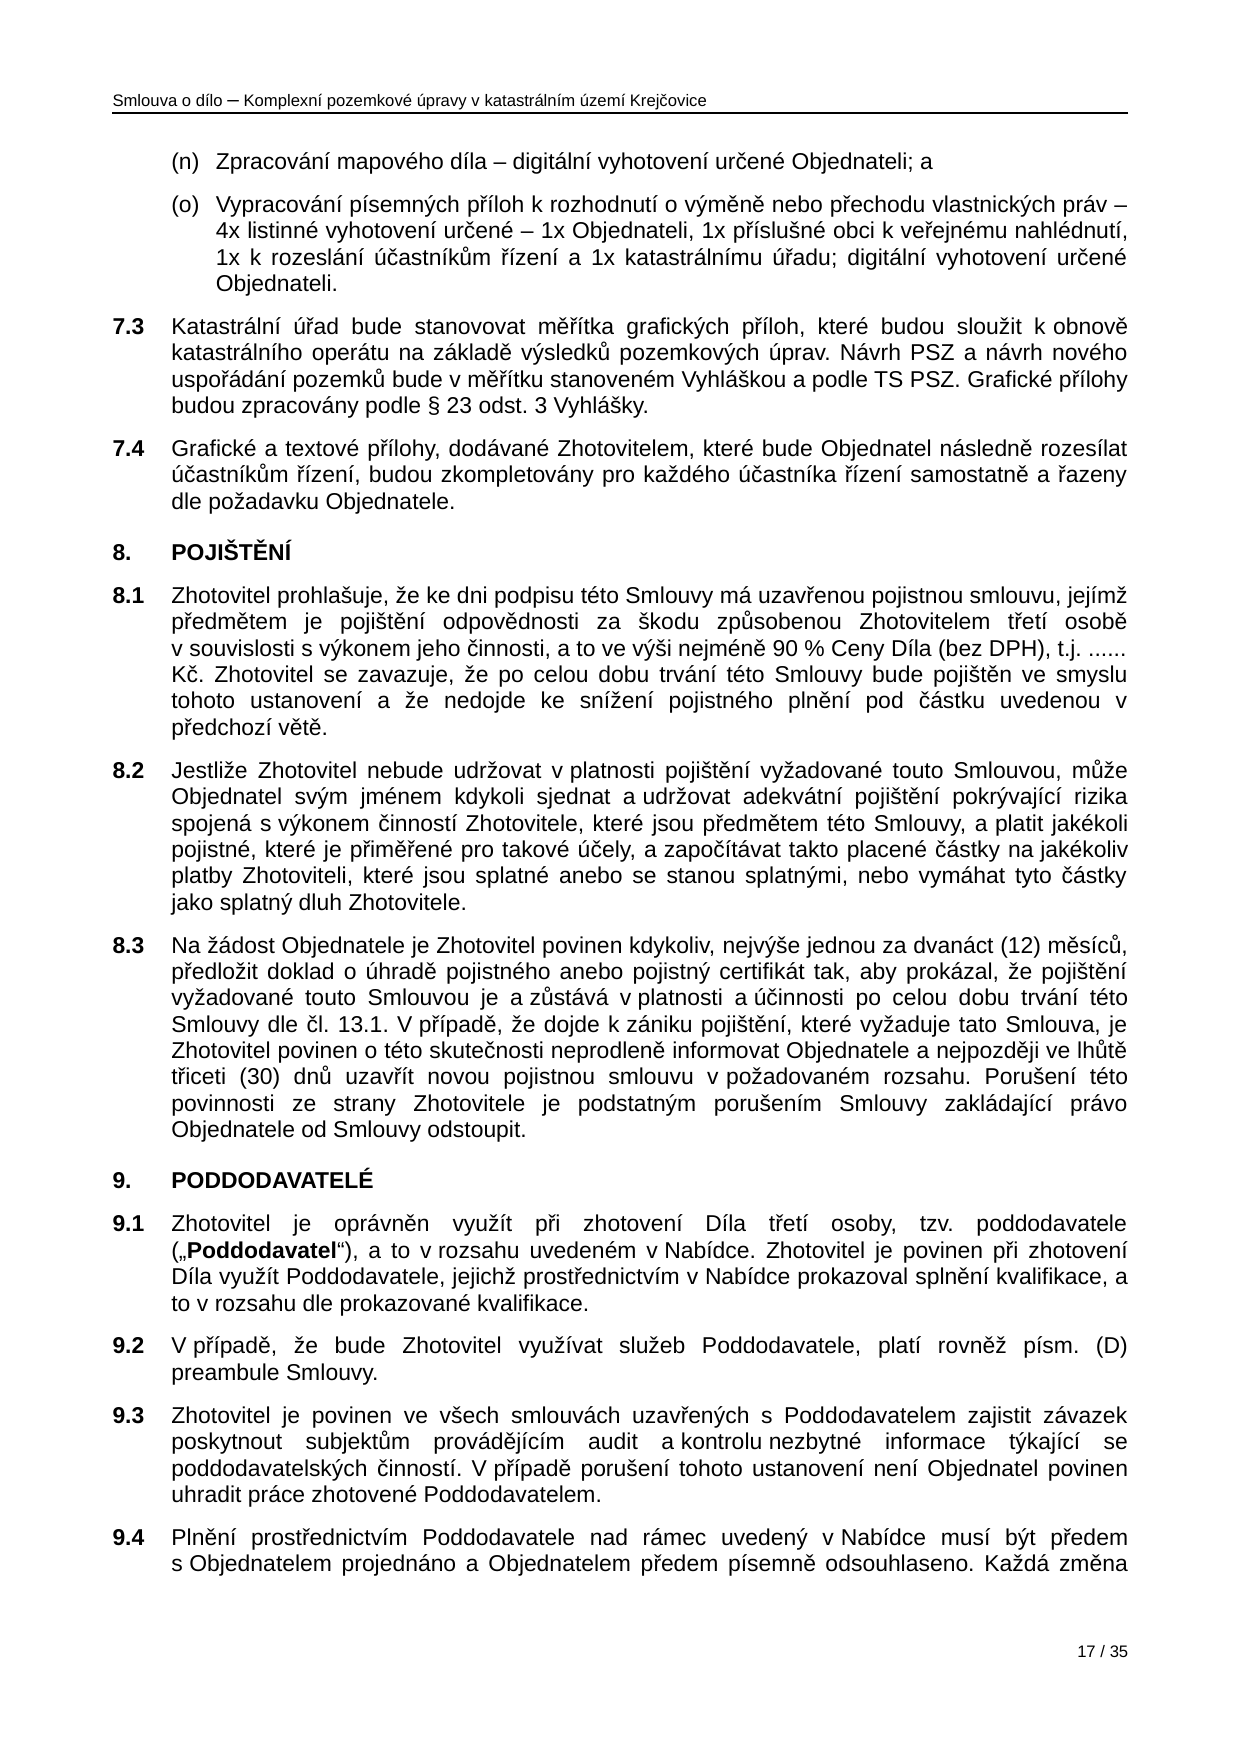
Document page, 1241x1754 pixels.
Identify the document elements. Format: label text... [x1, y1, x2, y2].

text Poddodavatelé [112, 1167, 1128, 1194]
text Pojištění [112, 539, 1128, 565]
list Vypracování písemných příloh k rozhodnutí o výměně nebo přechodu vlastnických práv – 4x listinné vyhotovení určené – 1x Objednateli, 1x příslušné obci k veřejnému nahlédnutí, 1x k rozeslání účastníkům řízení a 1x katastrálnímu úřadu; digitální vyhotovení určené Objednateli. [171, 191, 1128, 296]
text Na žádost Objednatele je Zhotovitel povinen kdykoliv, nejvýše jednou za dvanáct (12) měsíců, předložit doklad o úhradě pojistného anebo pojistný certifikát tak, aby prokázal, že pojištění vyžadované touto Smlouvou je a zůstává v platnosti a účinnosti po celou dobu trvání této Smlouvy dle čl. 13.1. V případě, že dojde k zániku pojištění, které vyžaduje tato Smlouva, je Zhotovitel povinen o této skutečnosti neprodleně informovat Objednatele a nejpozději ve lhůtě třiceti (30) dnů uzavřít novou pojistnou smlouvu v požadovaném rozsahu. Porušení této povinnosti ze strany Zhotovitele je podstatným porušením Smlouvy zakládající právo Objednatele od Smlouvy odstoupit. [112, 932, 1128, 1142]
text Jestliže Zhotovitel nebude udržovat v platnosti pojištění vyžadované touto Smlouvou, může Objednatel svým jménem kdykoli sjednat a udržovat adekvátní pojištění pokrývající rizika spojená s výkonem činností Zhotovitele, které jsou předmětem této Smlouvy, a platit jakékoli pojistné, které je přiměřené pro takové účely, a započítávat takto placené částky na jakékoliv platby Zhotoviteli, které jsou splatné anebo se stanou splatnými, nebo vymáhat tyto částky jako splatný dluh Zhotovitele. [112, 757, 1128, 915]
list Zpracování mapového díla – digitální vyhotovení určené Objednateli; a [171, 148, 1128, 174]
text Zhotovitel je povinen ve všech smlouvách uzavřených s Poddodavatelem zajistit závazek poskytnout subjektům provádějícím audit a kontrolu nezbytné informace týkající se poddodavatelských činností. V případě porušení tohoto ustanovení není Objednatel povinen uhradit práce zhotovené Poddodavatelem. [112, 1402, 1128, 1507]
text Zhotovitel je oprávněn využít při zhotovení Díla třetí osoby, tzv. poddodavatele („Poddodavatel“), a to v rozsahu uvedeném v Nabídce. Zhotovitel je povinen při zhotovení Díla využít Poddodavatele, jejichž prostřednictvím v Nabídce prokazoval splnění kvalifikace, a to v rozsahu dle prokazované kvalifikace. [112, 1210, 1128, 1316]
text Katastrální úřad bude stanovovat měřítka grafických příloh, které budou sloužit k obnově katastrálního operátu na základě výsledků pozemkových úprav. Návrh PSZ a návrh nového uspořádání pozemků bude v měřítku stanoveném Vyhláškou a podle TS PSZ. Grafické přílohy budou zpracovány podle § 23 odst. 3 Vyhlášky. [112, 313, 1128, 418]
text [112, 1524, 1128, 1577]
text V případě, že bude Zhotovitel využívat služeb Poddodavatele, platí rovněž písm. (D) preambule Smlouvy. [112, 1332, 1128, 1385]
text Zhotovitel prohlašuje, že ke dni podpisu této Smlouvy má uzavřenou pojistnou smlouvu, jejímž předmětem je pojištění odpovědnosti za škodu způsobenou Zhotovitelem třetí osobě v souvislosti s výkonem jeho činnosti, a to ve výši nejméně 90 % Ceny Díla (bez DPH), t.j. ...... Kč. Zhotovitel se zavazuje, že po celou dobu trvání této Smlouvy bude pojištěn ve smyslu tohoto ustanovení a že nedojde ke snížení pojistného plnění pod částku uvedenou v předchozí větě. [112, 582, 1128, 740]
text Grafické a textové přílohy, dodávané Zhotovitelem, které bude Objednatel následně rozesílat účastníkům řízení, budou zkompletovány pro každého účastníka řízení samostatně a řazeny dle požadavku Objednatele. [112, 435, 1128, 514]
